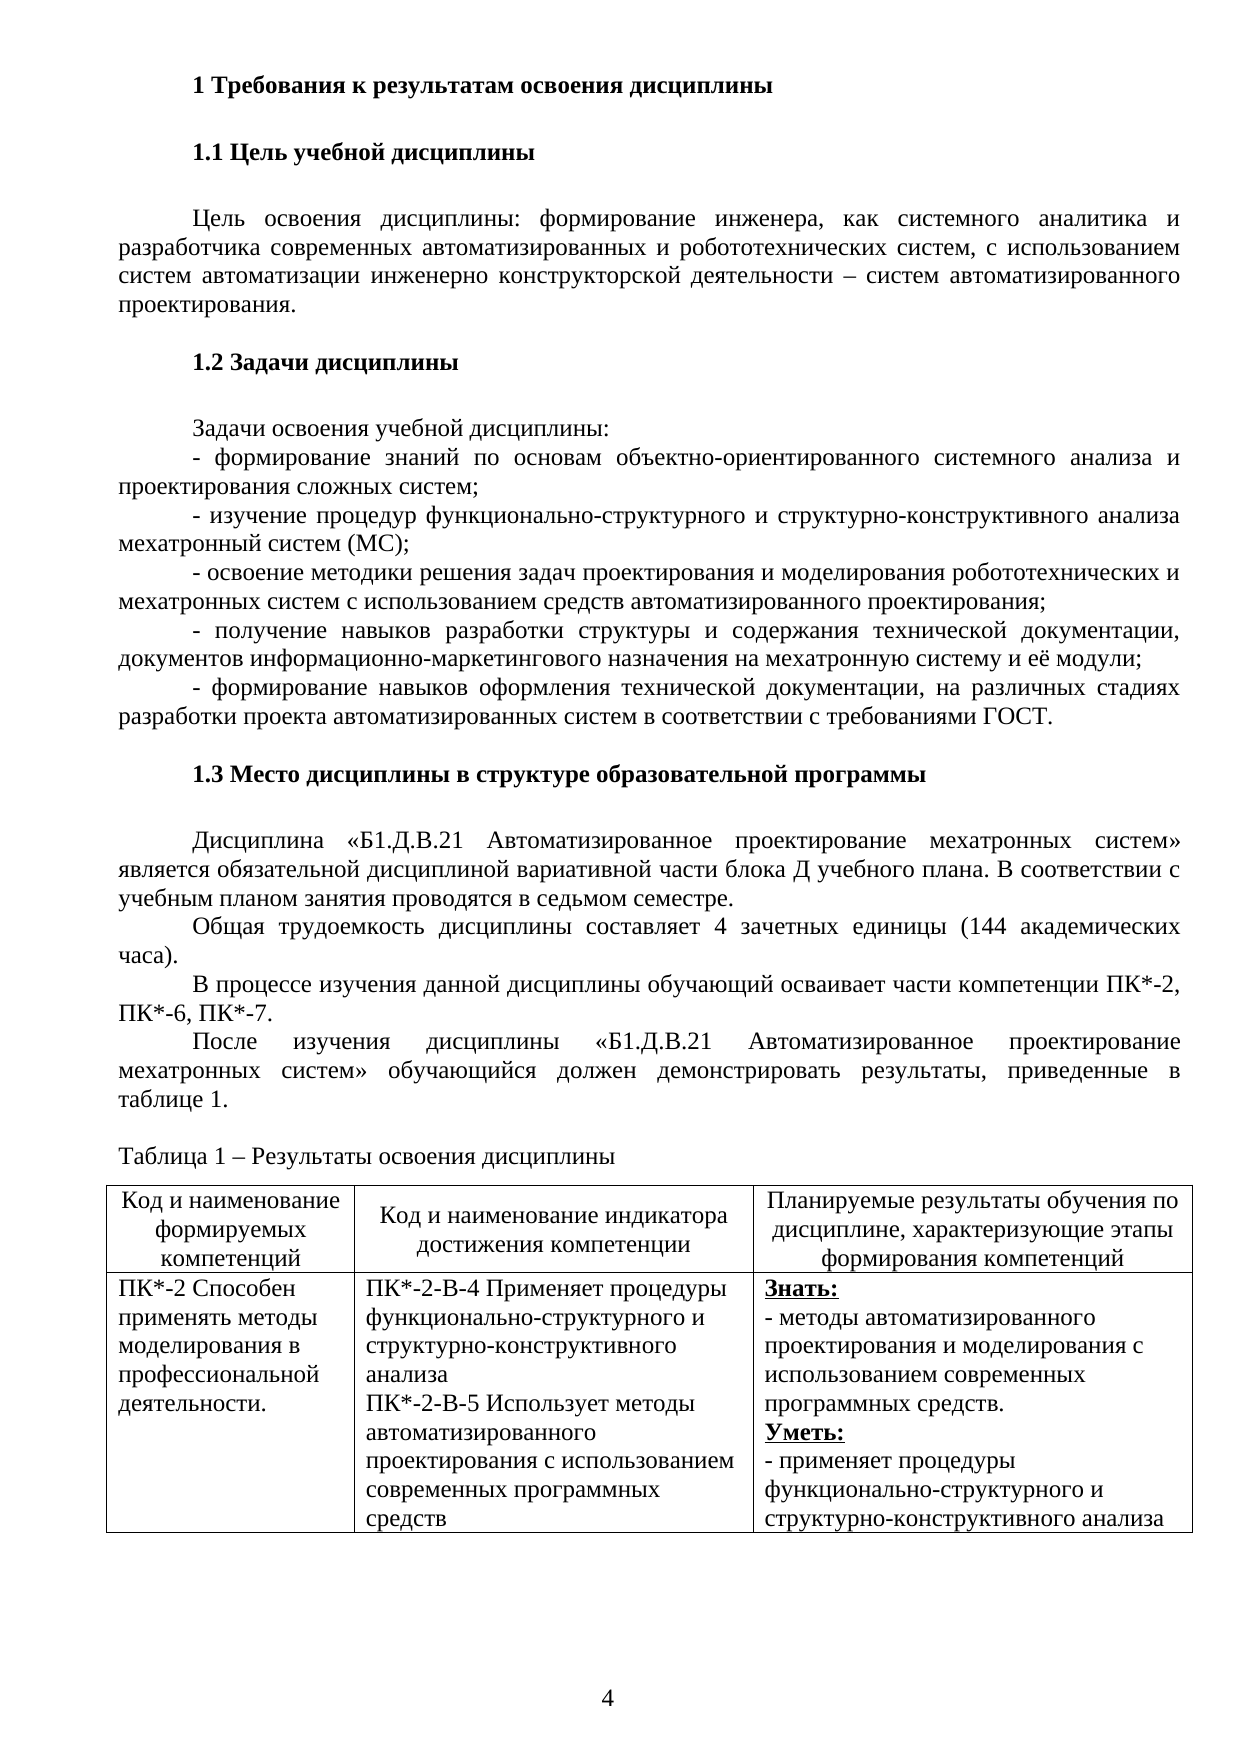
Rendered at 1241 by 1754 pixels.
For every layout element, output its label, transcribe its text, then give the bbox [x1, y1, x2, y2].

text В процессе изучения данной дисциплины обучающий осваивает части компетенции ПК*-2, ПК*-6, ПК*-7. [118, 969, 1181, 1026]
text - получение навыков разработки структуры и содержания технической документации, документов информационно-маркетингового назначения на мехатронную систему и её модули; [118, 615, 1181, 672]
text 1.3 Место дисциплины в структуре образовательной программы [118, 759, 1181, 788]
table_cell ПК*-2 Способен применять методы моделирования в профессиональной деятельности. [107, 1273, 354, 1532]
text Общая трудоемкость дисциплины составляет 4 зачетных единицы (144 академических часа). [118, 911, 1181, 969]
text - формирование навыков оформления технической документации, на различных стадиях разработки проекта автоматизированных систем в соответствии с требованиями ГОСТ. [118, 672, 1181, 730]
table_header Код и наименование индикатора достижения компетенции [355, 1186, 753, 1272]
text 1 Требования к результатам освоения дисциплины [118, 71, 1181, 99]
text Цель освоения дисциплины: формирование инженера, как системного аналитика и разработчика современных автоматизированных и робототехнических систем, с использованием систем автоматизации инженерно конструкторской деятельности – систем автоматизированного проектирования. [118, 203, 1181, 318]
text 1.1 Цель учебной дисциплины [118, 137, 1181, 166]
text Таблица 1 – Результаты освоения дисциплины [118, 1141, 1181, 1170]
table_header Код и наименование формируемых компетенций [107, 1186, 354, 1272]
table_cell Знать: - методы автоматизированного проектирования и моделирования с использованием современных программных средств. Уметь: - применяет процедуры функционально-структурного и структурно-конструктивного анализа [754, 1273, 1192, 1532]
text Дисциплина «Б1.Д.В.21 Автоматизированное проектирование мехатронных систем» является обязательной дисциплиной вариативной части блока Д учебного плана. В соответствии с учебным планом занятия проводятся в седьмом семестре. [118, 825, 1181, 911]
text - освоение методики решения задач проектирования и моделирования робототехнических и мехатронных систем с использованием средств автоматизированного проектирования; [118, 557, 1181, 615]
text - формирование знаний по основам объектно-ориентированного системного анализа и проектирования сложных систем; [118, 442, 1181, 500]
text - изучение процедур функционально-структурного и структурно-конструктивного анализа мехатронный систем (МС); [118, 500, 1181, 557]
table_header Планируемые результаты обучения по дисциплине, характеризующие этапы формирования компетенций [754, 1186, 1192, 1272]
text После изучения дисциплины «Б1.Д.В.21 Автоматизированное проектирование мехатронных систем» обучающийся должен демонстрировать результаты, приведенные в таблице 1. [118, 1026, 1181, 1113]
text Задачи освоения учебной дисциплины: [118, 413, 1181, 442]
table_cell ПК*-2-В-4 Применяет процедуры функционально-структурного и структурно-конструктивного анализа ПК*-2-В-5 Использует методы автоматизированного проектирования с использованием современных программных средств [355, 1273, 753, 1532]
text 1.2 Задачи дисциплины [118, 347, 1181, 376]
